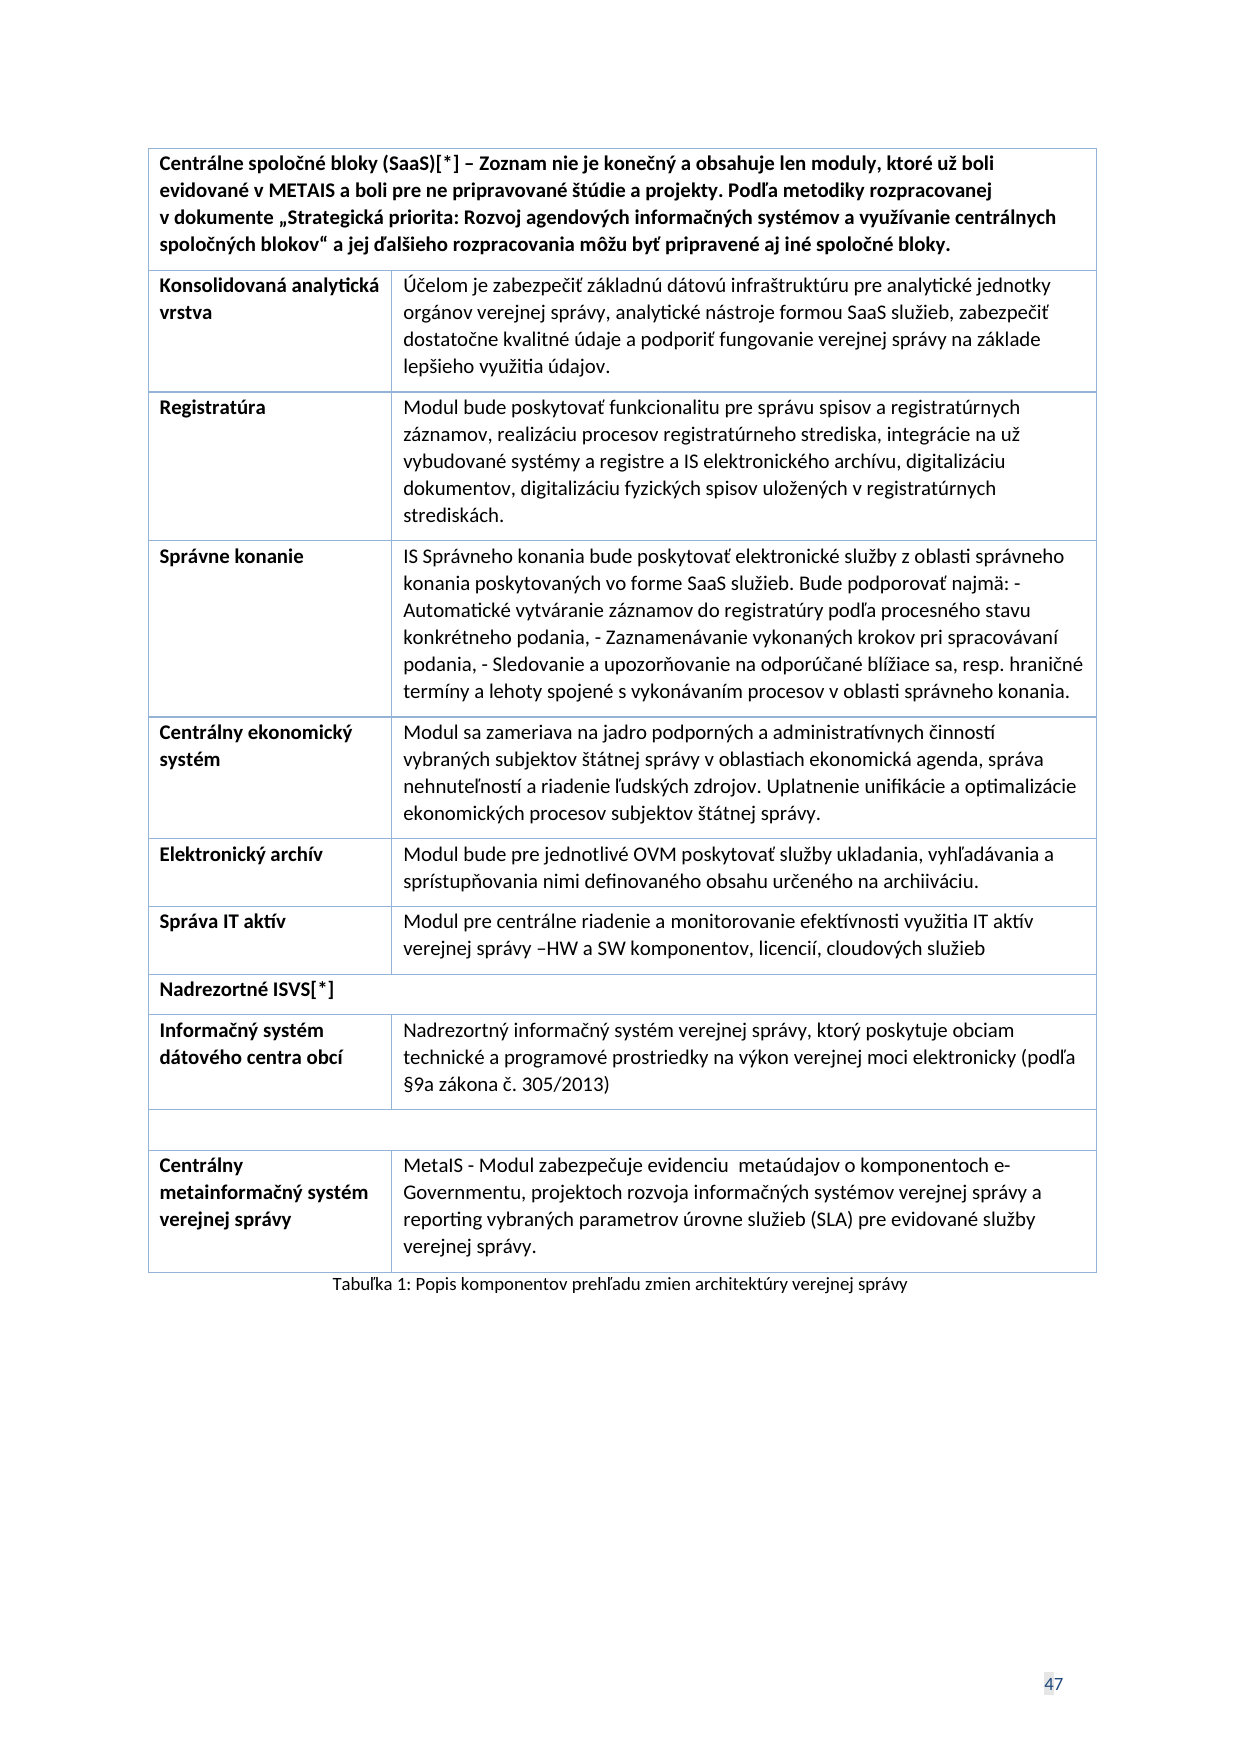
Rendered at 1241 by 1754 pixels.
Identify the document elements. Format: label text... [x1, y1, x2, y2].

table_cell Nadrezortné ISVS[*] [149, 975, 1096, 1014]
table_cell Elektronický archív [149, 839, 391, 906]
table_cell Modul sa zameriava na jadro podporných a administratívnych činností vybraných subjektov štátnej správy v oblastiach ekonomická agenda, správa nehnuteľností a riadenie ľudských zdrojov. Uplatnenie unifikácie a optimalizácie ekonomických procesov subjektov štátnej správy. [392, 718, 1096, 838]
table_cell Správne konanie [149, 541, 391, 716]
table_cell Konsolidovaná analytická vrstva [149, 271, 391, 391]
table_cell IS Správneho konania bude poskytovať elektronické služby z oblasti správneho konania poskytovaných vo forme SaaS služieb. Bude podporovať najmä: - Automatické vytváranie záznamov do registratúry podľa procesného stavu konkrétneho podania, - Zaznamenávanie vykonaných krokov pri spracovávaní podania, - Sledovanie a upozorňovanie na odporúčané blížiace sa, resp. hraničné termíny a lehoty spojené s vykonávaním procesov v oblasti správneho konania. [392, 541, 1096, 716]
table_cell Centrálny ekonomický systém [149, 718, 391, 838]
table_cell Modul bude poskytovať funkcionalitu pre správu spisov a registratúrnych záznamov, realizáciu procesov registratúrneho strediska, integrácie na už vybudované systémy a registre a IS elektronického archívu, digitalizáciu dokumentov, digitalizáciu fyzických spisov uložených v registratúrnych strediskách. [392, 393, 1096, 540]
table_cell Modul bude pre jednotlivé OVM poskytovať služby ukladania, vyhľadávania a sprístupňovania nimi definovaného obsahu určeného na archiiváciu. [392, 839, 1096, 906]
text Tabuľka 1: Popis komponentov prehľadu zmien architektúry verejnej správy [148, 1273, 1093, 1296]
table_cell Registratúra [149, 393, 391, 540]
table_cell Centrálne spoločné bloky (SaaS)[*] – Zoznam nie je konečný a obsahuje len moduly, ktoré už boli evidované v METAIS a boli pre ne pripravované štúdie a projekty. Podľa metodiky rozpracovanej v dokumente „Strategická priorita: Rozvoj agendových informačných systémov a využívanie centrálnych spoločných blokov“ a jej ďalšieho rozpracovania môžu byť pripravené aj iné spoločné bloky. [149, 149, 1096, 269]
table_cell Správa IT aktív [149, 907, 391, 974]
table_cell MetaIS - Modul zabezpečuje evidenciu metaúdajov o komponentoch e-Governmentu, projektoch rozvoja informačných systémov verejnej správy a reporting vybraných parametrov úrovne služieb (SLA) pre evidované služby verejnej správy. [392, 1151, 1096, 1272]
table_cell Modul pre centrálne riadenie a monitorovanie efektívnosti využitia IT aktív verejnej správy –HW a SW komponentov, licencií, cloudových služieb [392, 907, 1096, 974]
table_cell Nadrezortný informačný systém verejnej správy, ktorý poskytuje obciam technické a programové prostriedky na výkon verejnej moci elektronicky (podľa §9a zákona č. 305/2013) [392, 1015, 1096, 1109]
table_cell Účelom je zabezpečiť základnú dátovú infraštruktúru pre analytické jednotky orgánov verejnej správy, analytické nástroje formou SaaS služieb, zabezpečiť dostatočne kvalitné údaje a podporiť fungovanie verejnej správy na základe lepšieho využitia údajov. [392, 271, 1096, 391]
table_cell Informačný systém dátového centra obcí [149, 1015, 391, 1109]
table_cell Centrálny metainformačný systém verejnej správy [149, 1151, 391, 1272]
table_cell [149, 1110, 1096, 1150]
